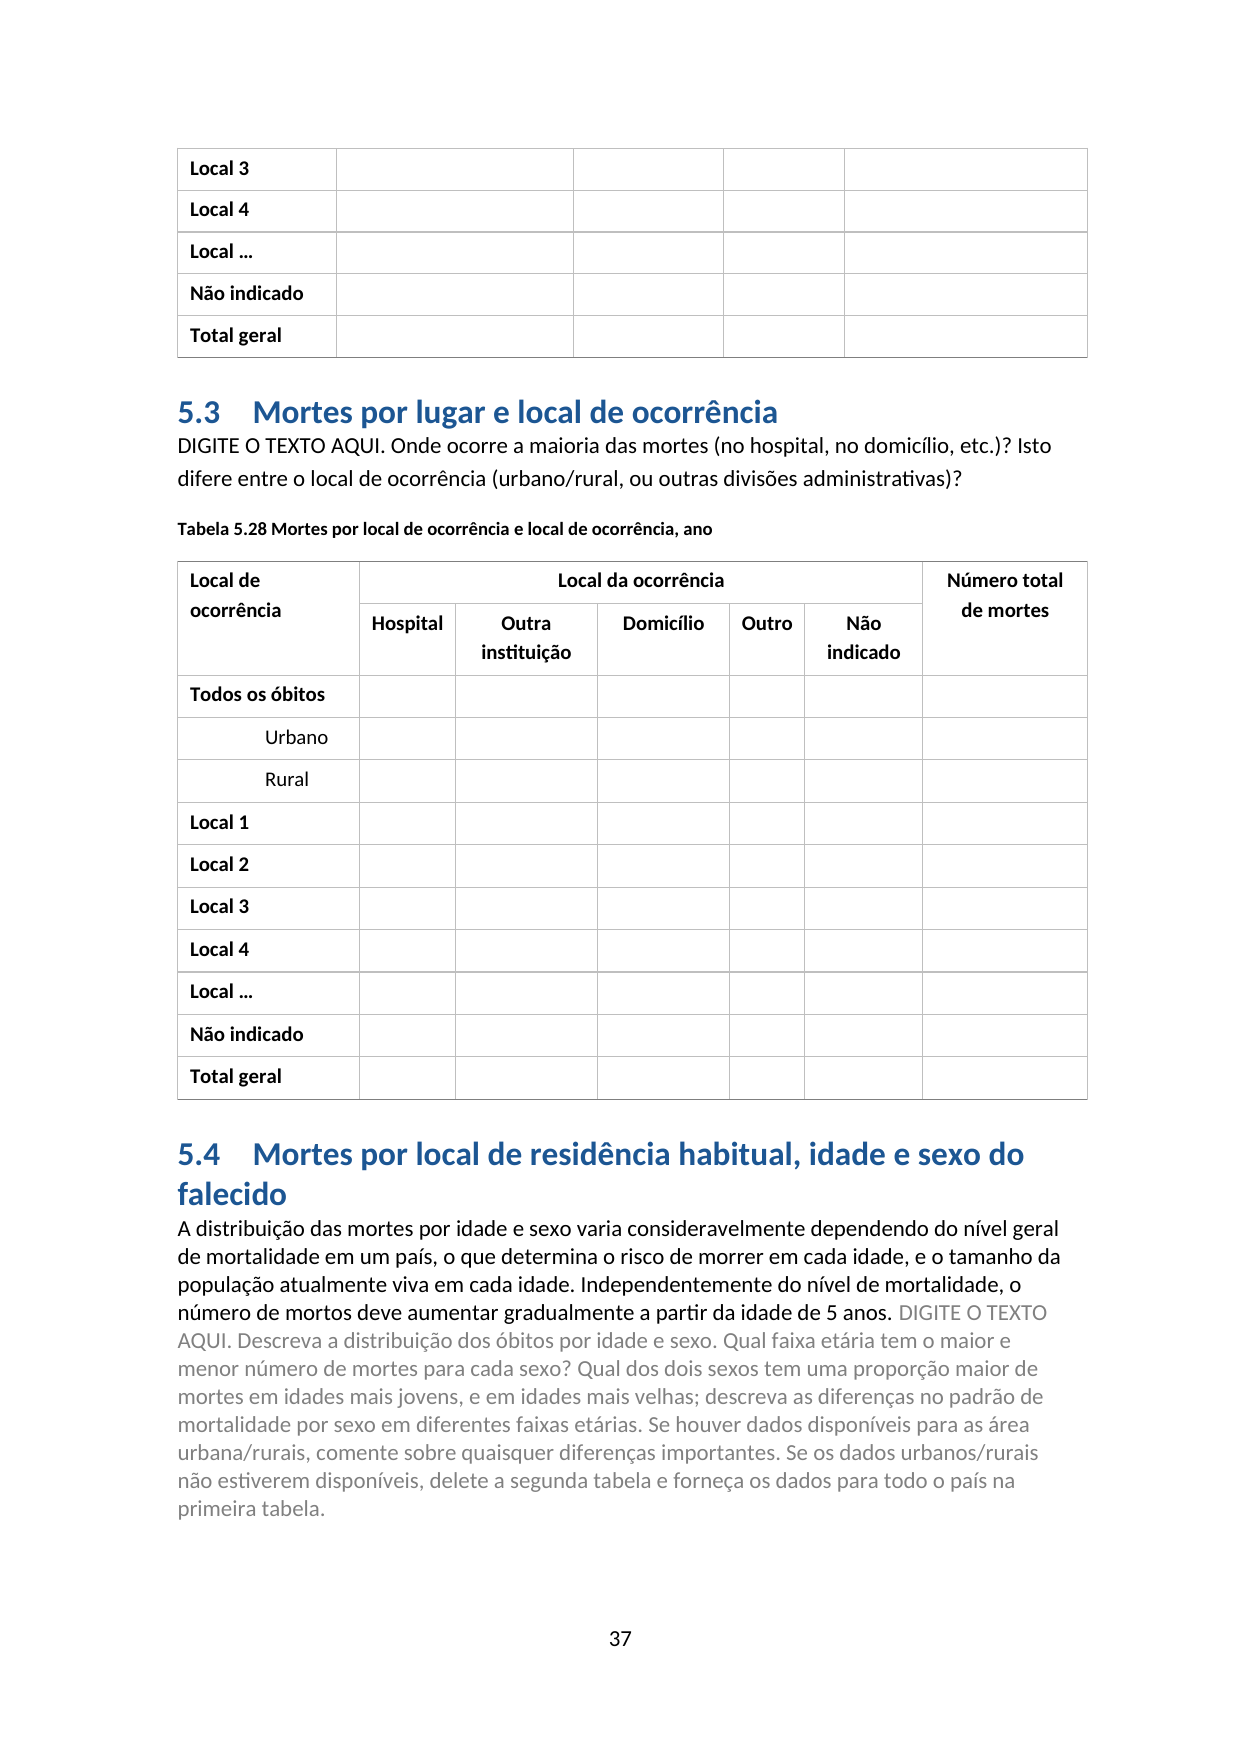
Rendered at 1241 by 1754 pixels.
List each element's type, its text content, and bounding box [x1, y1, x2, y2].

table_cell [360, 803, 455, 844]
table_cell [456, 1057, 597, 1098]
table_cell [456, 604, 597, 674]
text A distribuição das mortes por idade e sexo varia consideravelmente dependendo do nível geral de mortalidade em um país, o que determina o risco de morrer em cada idade, e o tamanho da população atualmente viva em cada idade. Independentemente do nível de mortalidade, o número de mortos deve aumentar gradualmente a partir da idade de 5 anos. [177, 1214, 1063, 1522]
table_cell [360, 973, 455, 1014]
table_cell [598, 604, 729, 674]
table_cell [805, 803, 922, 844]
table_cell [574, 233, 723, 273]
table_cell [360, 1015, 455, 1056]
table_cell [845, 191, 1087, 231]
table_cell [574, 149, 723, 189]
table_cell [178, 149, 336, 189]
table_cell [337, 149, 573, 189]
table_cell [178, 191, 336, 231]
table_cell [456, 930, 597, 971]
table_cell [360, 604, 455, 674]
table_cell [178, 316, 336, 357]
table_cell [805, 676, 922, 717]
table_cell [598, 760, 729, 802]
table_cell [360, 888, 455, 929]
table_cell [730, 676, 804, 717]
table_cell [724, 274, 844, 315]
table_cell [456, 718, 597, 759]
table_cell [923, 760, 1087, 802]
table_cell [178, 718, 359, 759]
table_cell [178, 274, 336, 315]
subtitle 5.3 Mortes por lugar e local de ocorrência [177, 391, 1063, 432]
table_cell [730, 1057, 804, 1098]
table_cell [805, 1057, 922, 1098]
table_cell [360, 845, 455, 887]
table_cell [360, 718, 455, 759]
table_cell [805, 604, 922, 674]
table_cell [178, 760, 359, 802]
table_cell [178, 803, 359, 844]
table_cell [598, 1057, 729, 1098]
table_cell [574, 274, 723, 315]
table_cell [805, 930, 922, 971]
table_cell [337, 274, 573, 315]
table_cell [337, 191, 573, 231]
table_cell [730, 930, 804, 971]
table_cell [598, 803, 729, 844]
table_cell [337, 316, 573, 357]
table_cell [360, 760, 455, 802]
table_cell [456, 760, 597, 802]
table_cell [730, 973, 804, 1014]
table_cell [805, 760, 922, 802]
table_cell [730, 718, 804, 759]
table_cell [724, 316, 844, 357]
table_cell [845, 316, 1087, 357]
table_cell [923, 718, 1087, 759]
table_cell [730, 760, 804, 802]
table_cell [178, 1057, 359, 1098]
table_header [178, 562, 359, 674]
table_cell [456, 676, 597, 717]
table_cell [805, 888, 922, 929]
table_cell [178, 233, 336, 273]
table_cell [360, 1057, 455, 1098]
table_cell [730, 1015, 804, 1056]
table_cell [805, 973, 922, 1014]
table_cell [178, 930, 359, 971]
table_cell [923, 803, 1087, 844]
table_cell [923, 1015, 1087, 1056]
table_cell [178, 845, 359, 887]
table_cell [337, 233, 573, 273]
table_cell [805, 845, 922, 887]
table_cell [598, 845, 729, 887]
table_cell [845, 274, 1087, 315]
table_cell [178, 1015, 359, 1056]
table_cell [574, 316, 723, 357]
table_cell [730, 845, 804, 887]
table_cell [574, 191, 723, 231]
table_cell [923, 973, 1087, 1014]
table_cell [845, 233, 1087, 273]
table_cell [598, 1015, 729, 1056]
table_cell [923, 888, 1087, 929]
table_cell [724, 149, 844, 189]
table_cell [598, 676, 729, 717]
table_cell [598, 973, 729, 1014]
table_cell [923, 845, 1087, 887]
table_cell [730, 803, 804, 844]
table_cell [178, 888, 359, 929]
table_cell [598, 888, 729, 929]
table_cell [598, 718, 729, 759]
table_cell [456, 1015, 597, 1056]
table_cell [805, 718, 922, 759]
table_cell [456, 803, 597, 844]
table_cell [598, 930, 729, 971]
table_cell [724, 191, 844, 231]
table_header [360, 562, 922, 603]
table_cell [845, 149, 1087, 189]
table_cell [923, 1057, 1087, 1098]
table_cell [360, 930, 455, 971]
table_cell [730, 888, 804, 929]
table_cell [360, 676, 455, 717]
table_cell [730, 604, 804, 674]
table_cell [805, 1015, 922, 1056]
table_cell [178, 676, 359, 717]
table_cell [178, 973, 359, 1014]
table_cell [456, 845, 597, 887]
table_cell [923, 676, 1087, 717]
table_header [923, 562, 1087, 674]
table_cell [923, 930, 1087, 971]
subtitle 5.4 Mortes por local de residência habitual, idade e sexo do falecido [177, 1132, 1063, 1214]
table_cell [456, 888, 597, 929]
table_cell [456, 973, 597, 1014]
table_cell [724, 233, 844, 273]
